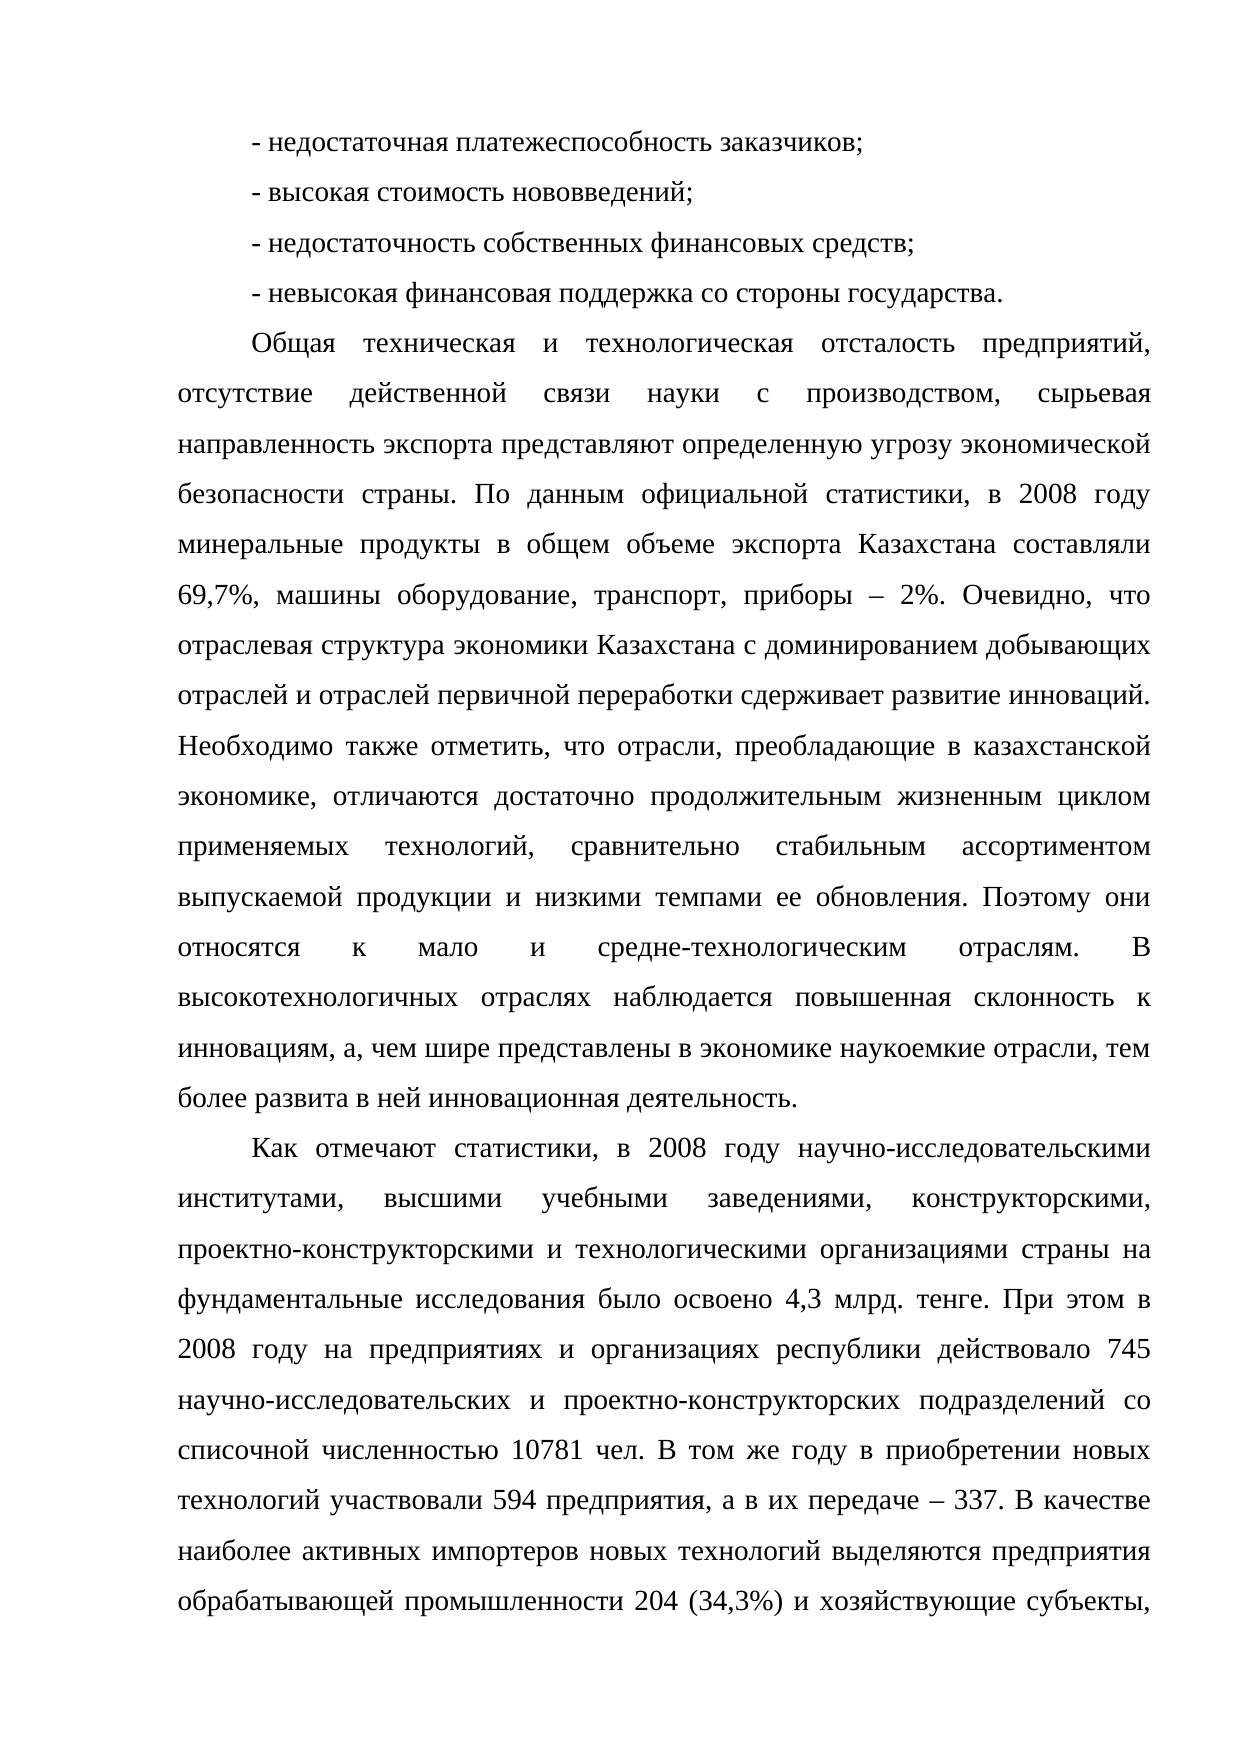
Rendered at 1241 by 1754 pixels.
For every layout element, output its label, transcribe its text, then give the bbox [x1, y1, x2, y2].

text - недостаточная платежеспособность заказчиков; [177, 124, 1152, 158]
text - высокая стоимость нововведений; [177, 174, 1152, 208]
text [177, 1130, 1152, 1617]
text - невысокая финансовая поддержка со стороны государства. [177, 275, 1152, 308]
text Общая техническая и технологическая отсталость предприятий, отсутствие действенной связи науки с производством, сырьевая направленность экспорта представляют определенную угрозу экономической безопасности страны. По данным официальной статистики, в 2008 году минеральные продукты в общем объеме экспорта Казахстана составляли 69,7%, машины оборудование, транспорт, приборы – 2%. Очевидно, что отраслевая структура экономики Казахстана с доминированием добывающих отраслей и отраслей первичной переработки сдерживает развитие инноваций. Необходимо также отметить, что отрасли, преобладающие в казахстанской экономике, отличаются достаточно продолжительным жизненным циклом применяемых технологий, сравнительно стабильным ассортиментом выпускаемой продукции и низкими темпами ее обновления. Поэтому они относятся к мало и средне-технологическим отраслям. В высокотехнологичных отраслях наблюдается повышенная склонность к инновациям, а, чем шире представлены в экономике наукоемкие отрасли, тем более развита в ней инновационная деятельность. [177, 325, 1152, 1113]
text - недостаточность собственных финансовых средств; [177, 225, 1152, 258]
